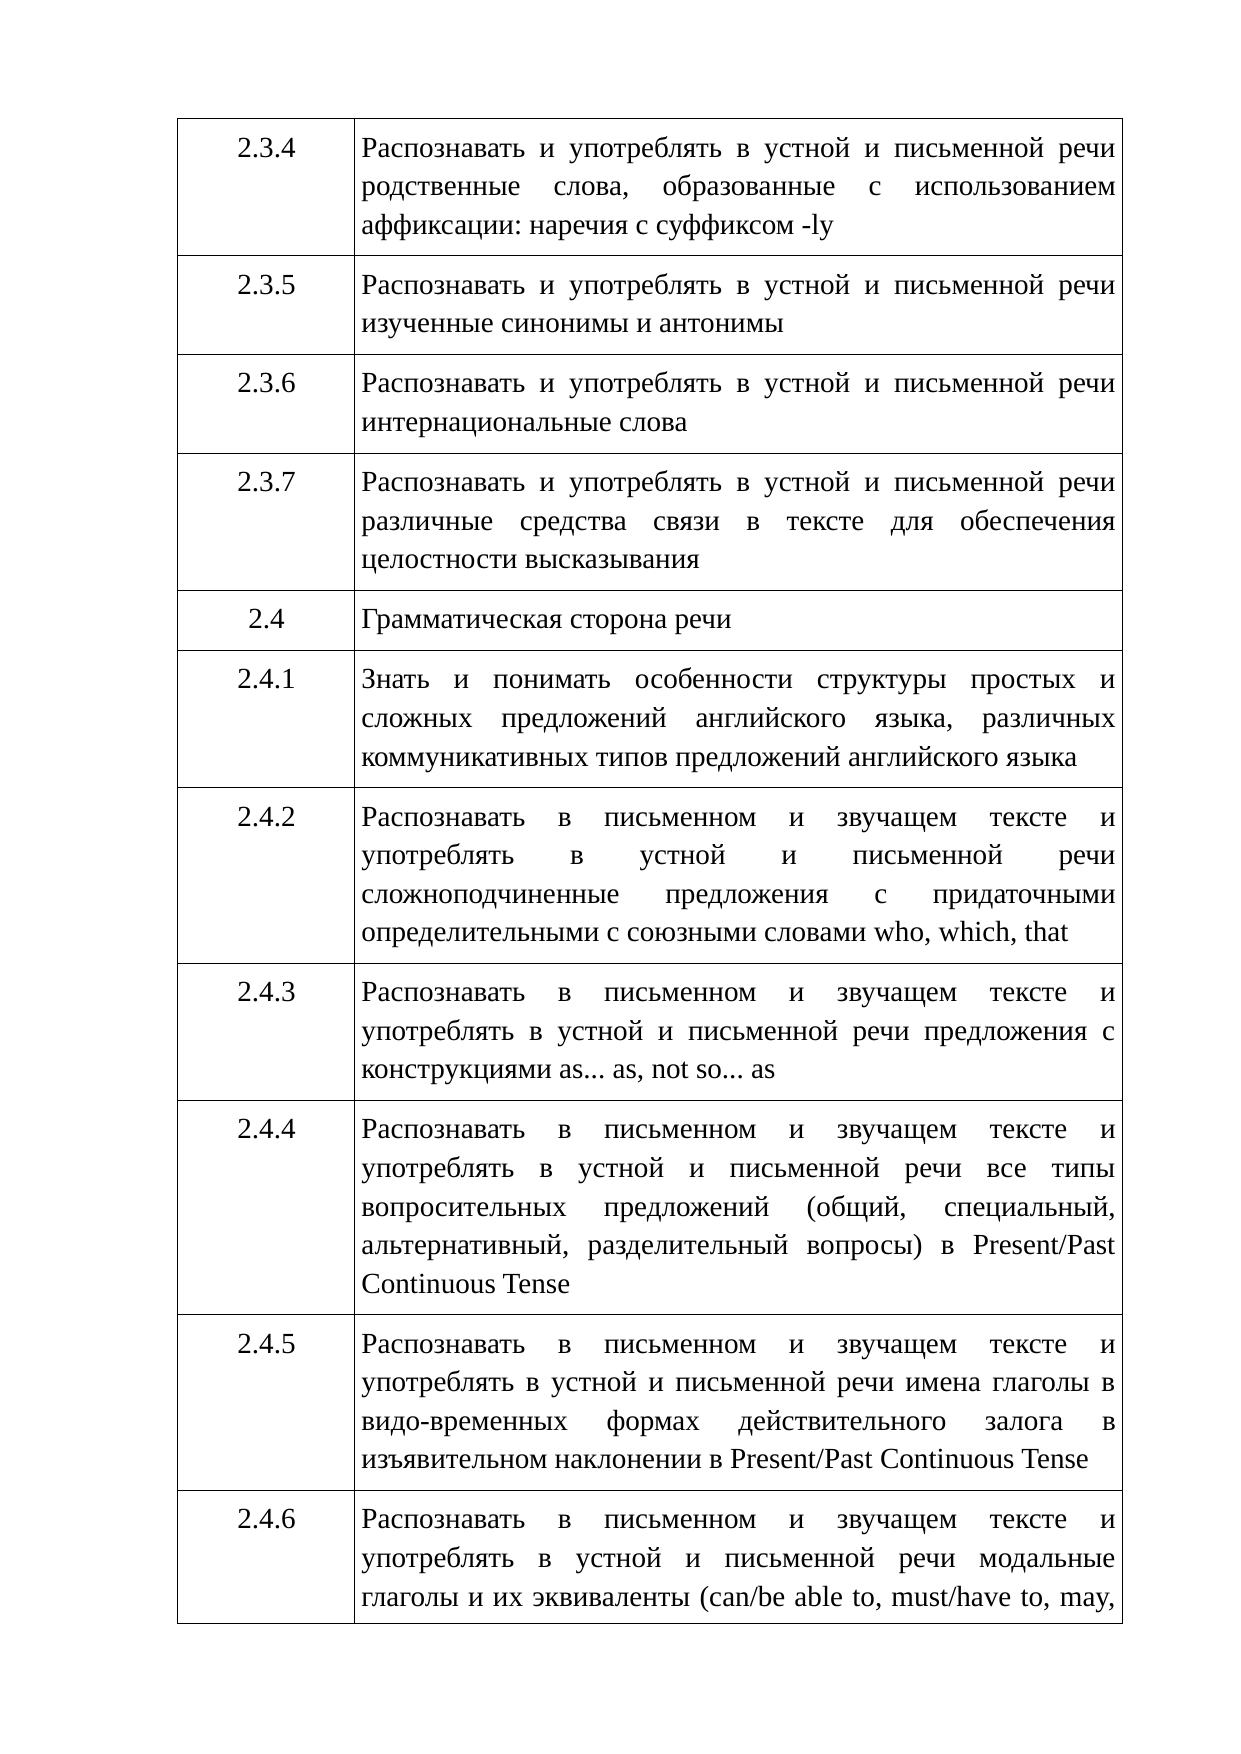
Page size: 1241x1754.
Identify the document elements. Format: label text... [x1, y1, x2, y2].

table_cell 2.4.5 [178, 1315, 354, 1490]
table_cell Распознавать и употреблять в устной и письменной речи изученные синонимы и антонимы [355, 256, 1122, 354]
table_cell Распознавать в письменном и звучащем тексте и употреблять в устной и письменной речи имена глаголы в видо-временных формах действительного залога в изъявительном наклонении в Present/Past Continuous Tense [355, 1315, 1122, 1490]
table_cell Знать и понимать особенности структуры простых и сложных предложений английского языка, различных коммуникативных типов предложений английского языка [355, 651, 1122, 787]
table_cell 2.3.4 [178, 119, 354, 255]
table_cell 2.4.3 [178, 964, 354, 1100]
table_cell Распознавать в письменном и звучащем тексте и употреблять в устной и письменной речи все типы вопросительных предложений (общий, специальный, альтернативный, разделительный вопросы) в Present/Past Continuous Tense [355, 1101, 1122, 1314]
table_cell Распознавать в письменном и звучащем тексте и употреблять в устной и письменной речи предложения с конструкциями as... as, not so... as [355, 964, 1122, 1100]
table_cell 2.4.4 [178, 1101, 354, 1314]
table_cell 2.4.1 [178, 651, 354, 787]
table_cell Распознавать и употреблять в устной и письменной речи родственные слова, образованные с использованием аффиксации: наречия с суффиксом -ly [355, 119, 1122, 255]
table_cell 2.4.6 [178, 1491, 354, 1623]
table_cell 2.3.5 [178, 256, 354, 354]
table_cell 2.3.7 [178, 454, 354, 590]
table_cell 2.4.2 [178, 788, 354, 963]
table_cell Распознавать и употреблять в устной и письменной речи различные средства связи в тексте для обеспечения целостности высказывания [355, 454, 1122, 590]
table_cell 2.3.6 [178, 355, 354, 453]
table_cell Грамматическая сторона речи [355, 591, 1122, 650]
table_cell Распознавать и употреблять в устной и письменной речи интернациональные слова [355, 355, 1122, 453]
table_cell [355, 1491, 1122, 1623]
table_cell Распознавать в письменном и звучащем тексте и употреблять в устной и письменной речи сложноподчиненные предложения с придаточными определительными с союзными словами who, which, that [355, 788, 1122, 963]
table_cell 2.4 [178, 591, 354, 650]
